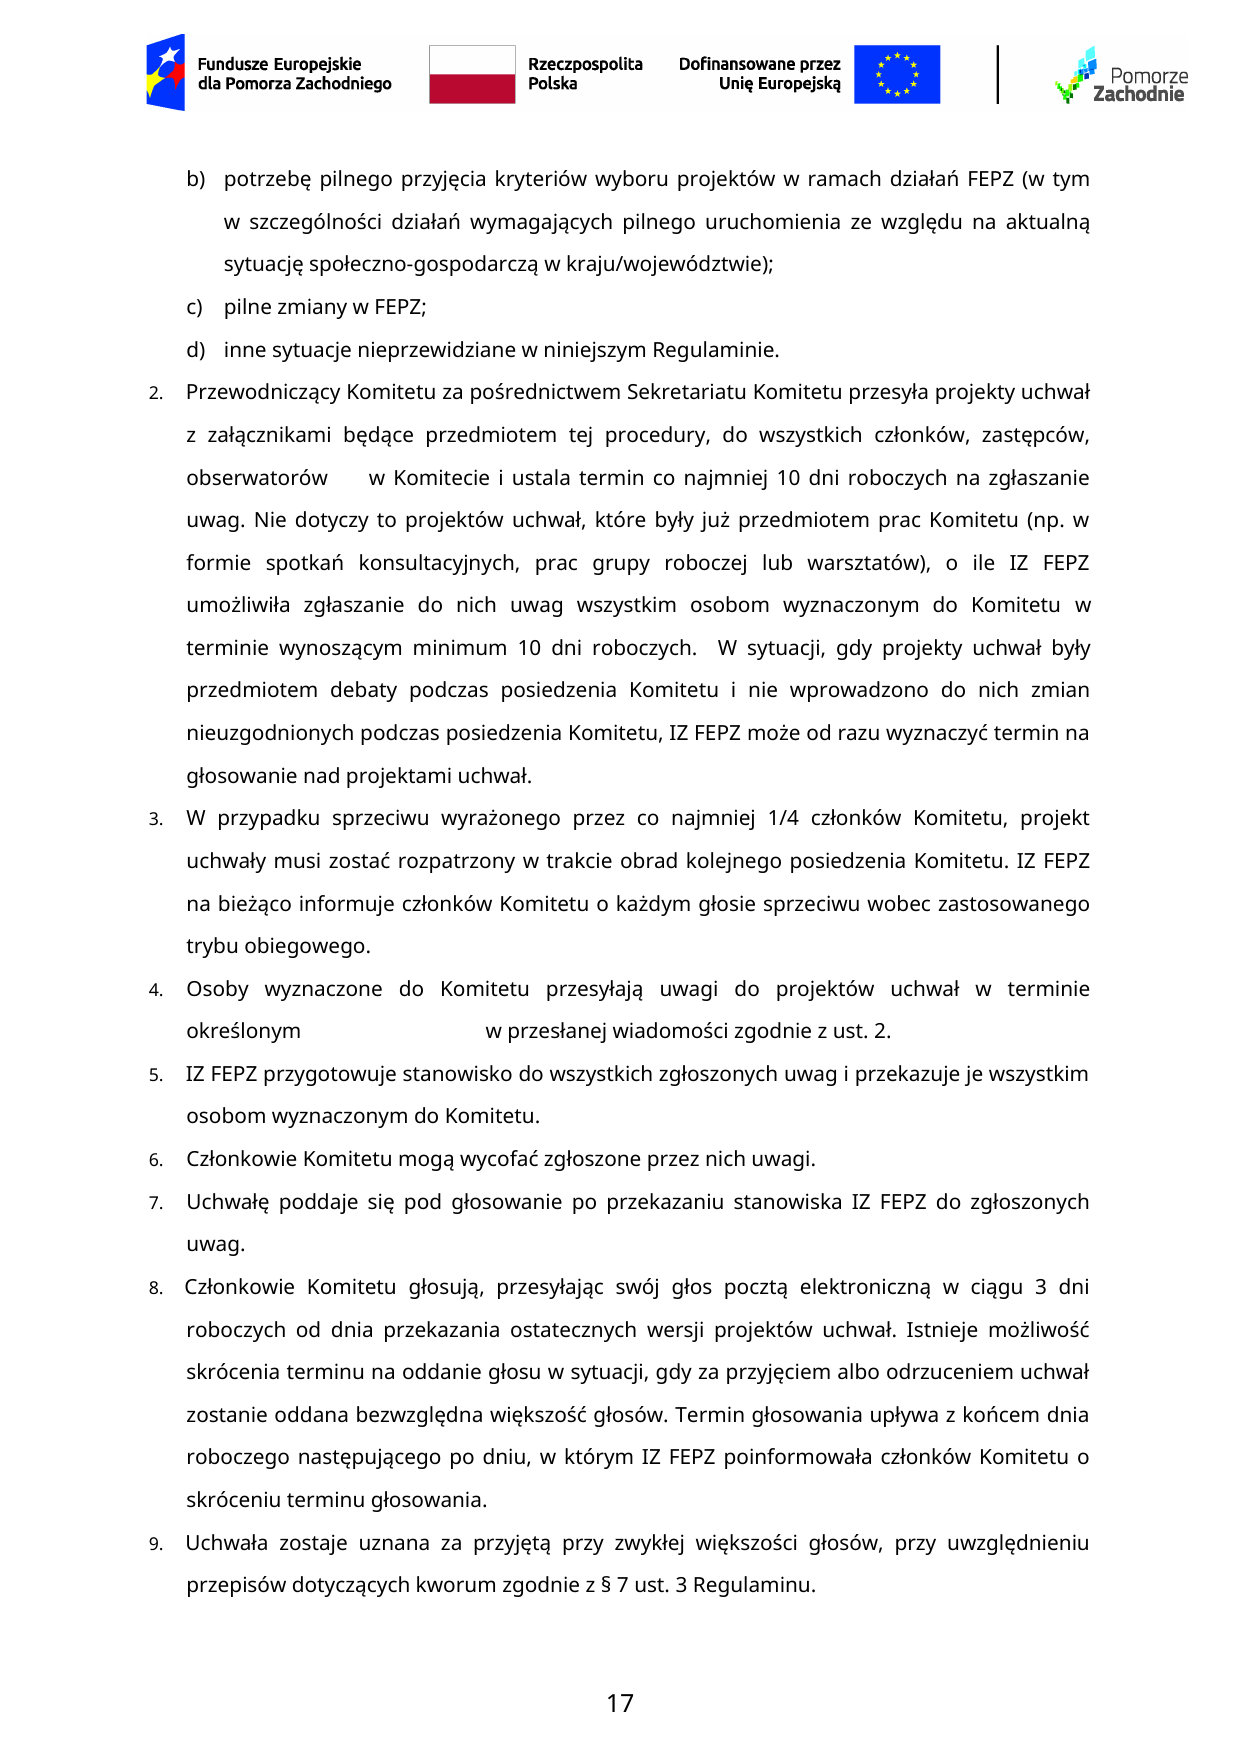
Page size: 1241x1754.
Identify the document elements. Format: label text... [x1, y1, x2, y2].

list Członkowie Komitetu mogą wycofać zgłoszone przez nich uwagi. [149, 1144, 1093, 1173]
list pilne zmiany w FEPZ; [186, 292, 1091, 321]
list Przewodniczący Komitetu za pośrednictwem Sekretariatu Komitetu przesyła projekty uchwał z załącznikami będące przedmiotem tej procedury, do wszystkich członków, zastępców, obserwatorów w Komitecie i ustala termin co najmniej 10 dni roboczych na zgłaszanie uwag. Nie dotyczy to projektów uchwał, które były już przedmiotem prac Komitetu (np. w formie spotkań konsultacyjnych, prac grupy roboczej lub warsztatów), o ile IZ FEPZ umożliwiła zgłaszanie do nich uwag wszystkim osobom wyznaczonym do Komitetu w terminie wynoszącym minimum 10 dni roboczych. W sytuacji, gdy projekty uchwał były przedmiotem debaty podczas posiedzenia Komitetu i nie wprowadzono do nich zmian nieuzgodnionych podczas posiedzenia Komitetu, IZ FEPZ może od razu wyznaczyć termin na głosowanie nad projektami uchwał. [149, 377, 1091, 789]
list inne sytuacje nieprzewidziane w niniejszym Regulaminie. [186, 335, 1091, 363]
picture [146, 34, 1188, 111]
list Uchwałę poddaje się pod głosowanie po przekazaniu stanowiska IZ FEPZ do zgłoszonych uwag. [149, 1187, 1091, 1258]
list Osoby wyznaczone do Komitetu przesyłają uwagi do projektów uchwał w terminie określonym w przesłanej wiadomości zgodnie z ust. 2. [149, 974, 1091, 1045]
list IZ FEPZ przygotowuje stanowisko do wszystkich zgłoszonych uwag i przekazuje je wszystkim osobom wyznaczonym do Komitetu. [149, 1059, 1091, 1130]
list Uchwała zostaje uznana za przyjętą przy zwykłej większości głosów, przy uwzględnieniu przepisów dotyczących kworum zgodnie z § 7 ust. 3 Regulaminu. [149, 1528, 1091, 1599]
list Członkowie Komitetu głosują, przesyłając swój głos pocztą elektroniczną w ciągu 3 dni roboczych od dnia przekazania ostatecznych wersji projektów uchwał. Istnieje możliwość skrócenia terminu na oddanie głosu w sytuacji, gdy za przyjęciem albo odrzuceniem uchwał zostanie oddana bezwzględna większość głosów. Termin głosowania upływa z końcem dnia roboczego następującego po dniu, w którym IZ FEPZ poinformowała członków Komitetu o skróceniu terminu głosowania. [149, 1272, 1091, 1513]
list potrzebę pilnego przyjęcia kryteriów wyboru projektów w ramach działań FEPZ (w tym w szczególności działań wymagających pilnego uruchomienia ze względu na aktualną sytuację społeczno-gospodarczą w kraju/województwie); [186, 164, 1091, 278]
list W przypadku sprzeciwu wyrażonego przez co najmniej 1/4 członków Komitetu, projekt uchwały musi zostać rozpatrzony w trakcie obrad kolejnego posiedzenia Komitetu. IZ FEPZ na bieżąco informuje członków Komitetu o każdym głosie sprzeciwu wobec zastosowanego trybu obiegowego. [149, 803, 1091, 960]
